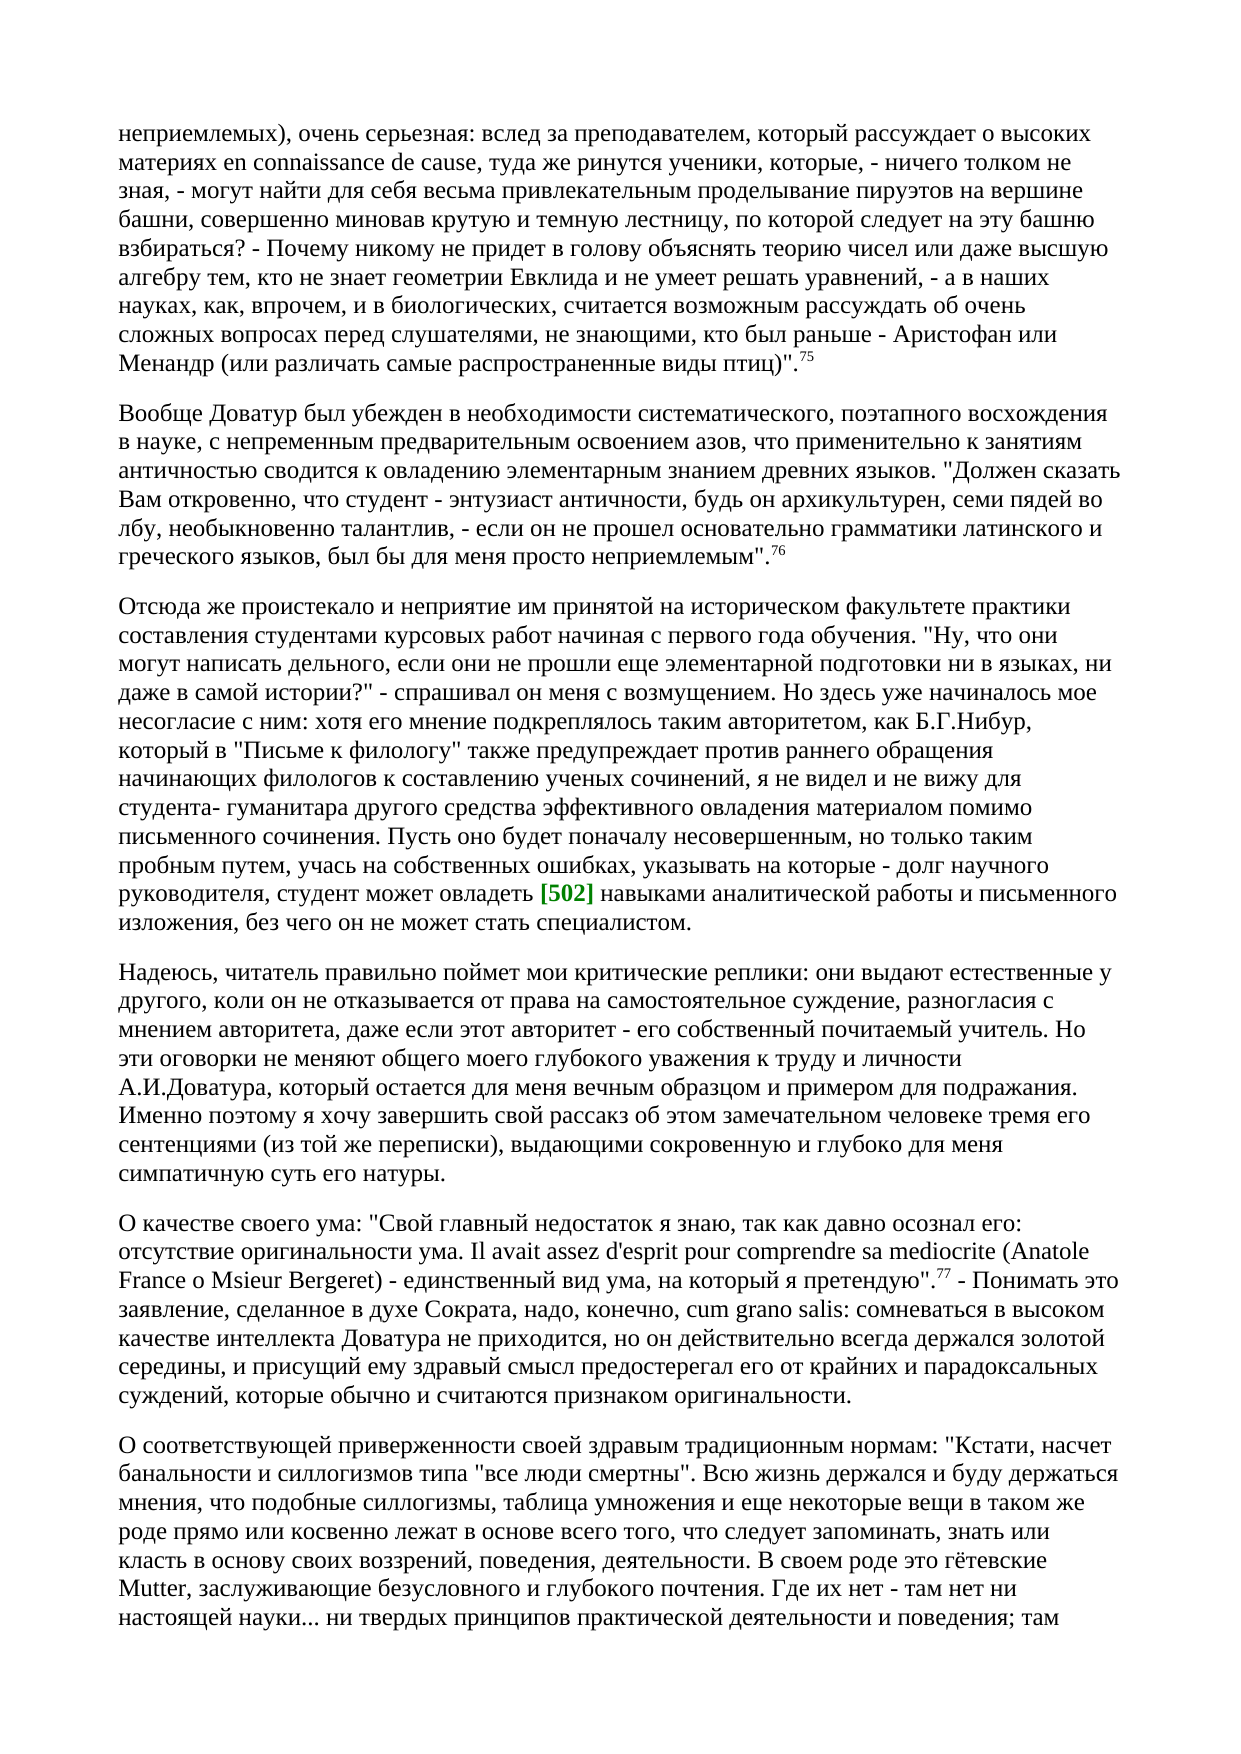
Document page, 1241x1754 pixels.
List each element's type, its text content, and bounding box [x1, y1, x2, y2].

text О качестве своего ума: "Свой главный недостаток я знаю, так как давно осознал его: отсутствие оригинальности ума. Il avait assez d'esprit pour comprendre sa mediocrite (Anatole France o Msieur Bergeret) - единственный вид ума, на который я претендую".77 - Понимать это заявление, сделанное в духе Сократа, надо, конечно, cum grano salis: сомневаться в высоком качестве интеллекта Доватура не приходится, но он действительно всегда держался золотой середины, и присущий ему здравый смысл предостерегал его от крайних и парадоксальных суждений, которые обычно и считаются признаком оригинальности. [118, 1208, 1122, 1409]
text Надеюсь, читатель правильно поймет мои критические реплики: они выдают естественные у другого, коли он не отказывается от права на самостоятельное суждение, разногласия с мнением авторитета, даже если этот авторитет - его собственный почитаемый учитель. Но эти оговорки не меняют общего моего глубокого уважения к труду и личности А.И.Доватура, который остается для меня вечным образцом и примером для подражания. Именно поэтому я хочу завершить свой рассакз об этом замечательном человеке тремя его сентенциями (из той же переписки), выдающими сокровенную и глубоко для меня симпатичную суть его натуры. [118, 957, 1122, 1187]
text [118, 1430, 1122, 1631]
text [118, 118, 1122, 377]
text Вообще Доватур был убежден в необходимости систематического, поэтапного восхождения в науке, с непременным предварительным освоением азов, что применительно к занятиям античностью сводится к овладению элементарным знанием древних языков. "Должен сказать Вам откровенно, что студент - энтузиаст античности, будь он архикультурен, семи пядей во лбу, необыкновенно талантлив, - если он не прошел основательно грамматики латинского и греческого языков, был бы для меня просто неприемлемым".76 [118, 398, 1122, 570]
text Отсюда же проистекало и неприятие им принятой на историческом факультете практики составления студентами курсовых работ начиная с первого года обучения. "Ну, что они могут написать дельного, если они не прошли еще элементарной подготовки ни в языках, ни даже в самой истории?" - спрашивал он меня с возмущением. Но здесь уже начиналось мое несогласие с ним: хотя его мнение подкреплялось таким авторитетом, как Б.Г.Нибур, который в "Письме к филологу" также предупреждает против раннего обращения начинающих филологов к составлению ученых сочинений, я не видел и не вижу для студента- гуманитара другого средства эффективного овладения материалом помимо письменного сочинения. Пусть оно будет поначалу несовершенным, но только таким пробным путем, учась на собственных ошибках, указывать на которые - долг научного руководителя, студент может овладеть [502] навыками аналитической работы и письменного изложения, без чего он не может стать специалистом. [118, 591, 1122, 936]
